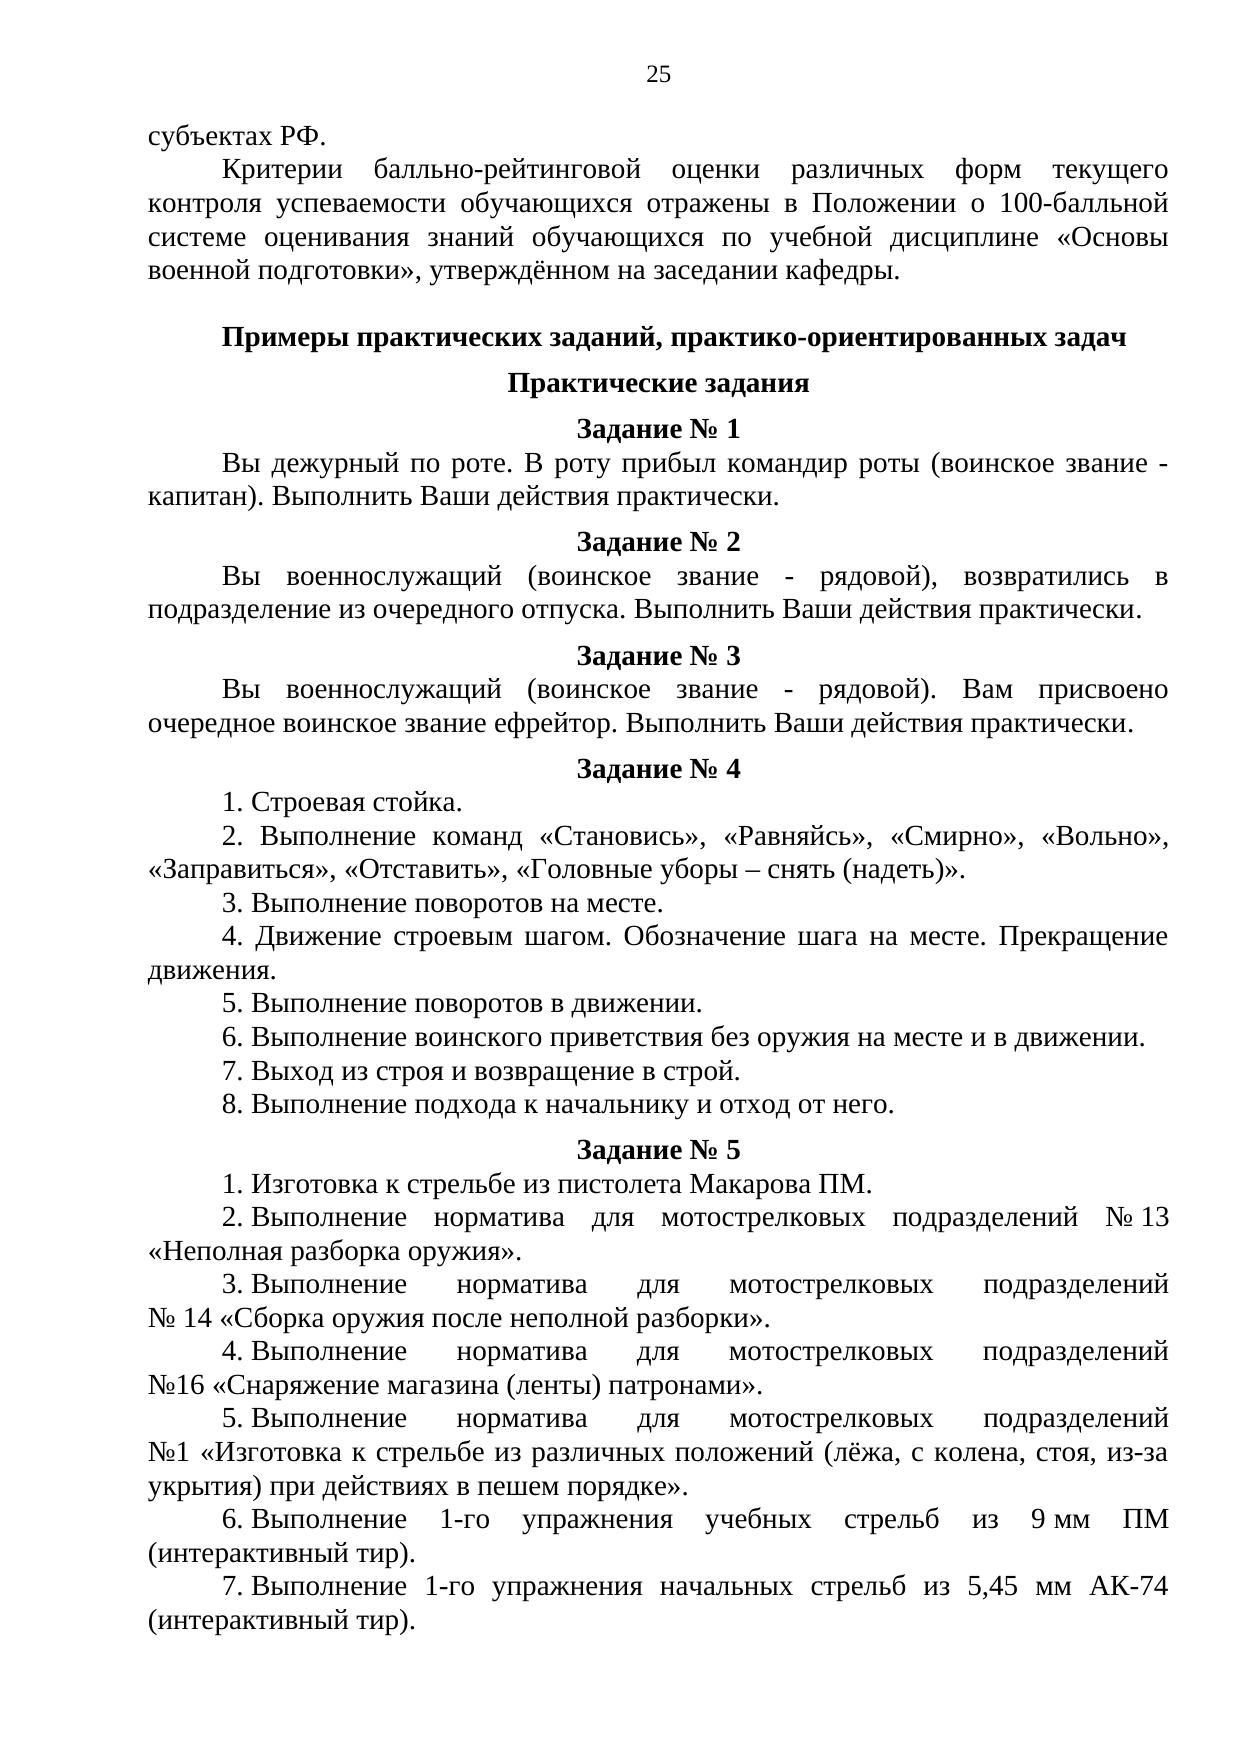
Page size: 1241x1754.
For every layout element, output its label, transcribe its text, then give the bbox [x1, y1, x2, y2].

text 5. Выполнение норматива для мотострелковых подразделений №1 «Изготовка к стрельбе из различных положений (лёжа, с колена, стоя, из-за укрытия) при действиях в пешем порядке». [148, 1401, 1169, 1501]
text Вы военнослужащий (воинское звание - рядовой), возвратились в подразделение из очередного отпуска. Выполнить Ваши действия практически. [148, 558, 1169, 625]
text 7. Выполнение 1-го упражнения начальных стрельб из 5,45 мм АК-74 (интерактивный тир). [148, 1568, 1169, 1635]
text 5. Выполнение поворотов в движении. [148, 986, 1169, 1019]
text 4. Выполнение норматива для мотострелковых подразделений №16 «Снаряжение магазина (ленты) патронами». [148, 1333, 1169, 1401]
text 2. Выполнение команд «Становись», «Равняйсь», «Смирно», «Вольно», «Заправиться», «Отставить», «Головные уборы – снять (надеть)». [148, 818, 1169, 885]
text 7. Выход из строя и возвращение в строй. [148, 1053, 1169, 1086]
text Вы дежурный по роте. В роту прибыл командир роты (воинское звание - капитан). Выполнить Ваши действия практически. [148, 445, 1169, 512]
text Задание № 2 [148, 524, 1169, 558]
text 2. Выполнение норматива для мотострелковых подразделений № 13 «Неполная разборка оружия». [148, 1199, 1169, 1266]
text Задание № 1 [148, 411, 1169, 445]
text 6. Выполнение воинского приветствия без оружия на месте и в движении. [148, 1019, 1169, 1053]
text Задание № 3 [148, 638, 1169, 671]
text Задание № 4 [148, 751, 1169, 784]
text 8. Выполнение подхода к начальнику и отход от него. [148, 1086, 1169, 1120]
text Практические задания [148, 365, 1169, 399]
text Вы военнослужащий (воинское звание - рядовой). Вам присвоено очередное воинское звание ефрейтор. Выполнить Ваши действия практически. [148, 671, 1169, 738]
text 6. Выполнение 1-го упражнения учебных стрельб из 9 мм ПМ (интерактивный тир). [148, 1501, 1169, 1568]
text 1. Изготовка к стрельбе из пистолета Макарова ПМ. [148, 1166, 1169, 1199]
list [148, 118, 1169, 152]
text Примеры практических заданий, практико-ориентированных задач [148, 319, 1169, 353]
text 4. Движение строевым шагом. Обозначение шага на месте. Прекращение движения. [148, 918, 1169, 986]
text Критерии балльно-рейтинговой оценки различных форм текущего контроля успеваемости обучающихся отражены в Положении о 100-балльной системе оценивания знаний обучающихся по учебной дисциплине «Основы военной подготовки», утверждённом на заседании кафедры. [148, 152, 1169, 286]
text 1. Строевая стойка. [148, 784, 1169, 818]
text Задание № 5 [148, 1132, 1169, 1166]
text 3. Выполнение норматива для мотострелковых подразделений № 14 «Сборка оружия после неполной разборки». [148, 1266, 1169, 1333]
text 3. Выполнение поворотов на месте. [148, 885, 1169, 918]
